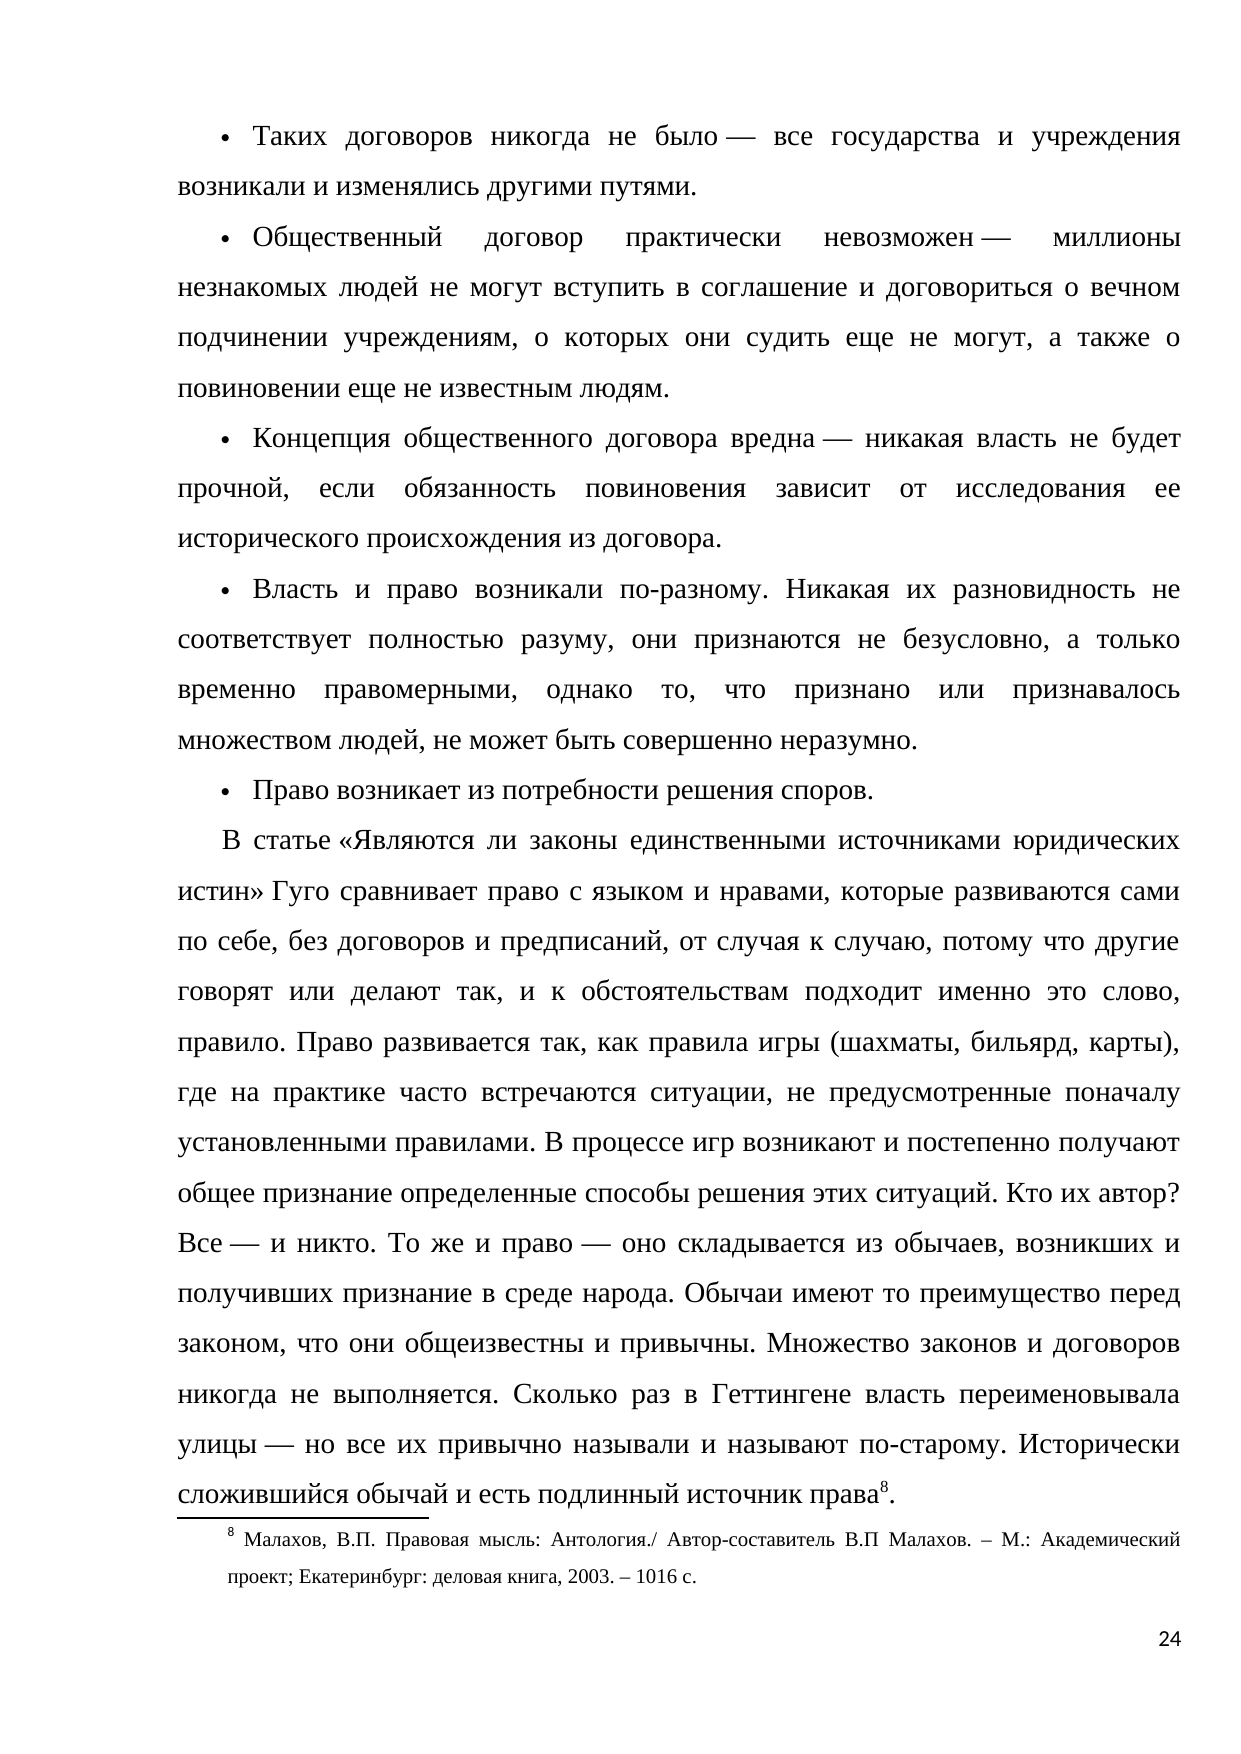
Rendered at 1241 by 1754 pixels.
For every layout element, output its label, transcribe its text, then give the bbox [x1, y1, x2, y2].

text В статье «Являются ли законы единственными источниками юридических истин» Гуго сравнивает право с языком и нравами, которые развиваются сами по себе, без договоров и предписаний, от случая к случаю, потому что другие говорят или делают так, и к обстоятельствам подходит именно это слово, правило. Право развивается так, как правила игры (шахматы, бильярд, карты), где на практике часто встречаются ситуации, не предусмотренные поначалу установленными правилами. В процессе игр возникают и постепенно получают общее признание определенные способы решения этих ситуаций. Кто их автор? Все — и никто. То же и право — оно складывается из обычаев, возникших и получивших признание в среде народа. Обычаи имеют то преимущество перед законом, что они общеизвестны и привычны. Множество законов и договоров никогда не выполняется. Сколько раз в Геттингене власть переименовывала улицы — но все их привычно называли и называют по-старому. Исторически сложившийся обычай и есть подлинный источник права. [177, 822, 1181, 1510]
list Концепция общественного договора вредна — никакая власть не будет прочной, если обязанность повиновения зависит от исследования ее исторического происхождения из договора. [177, 420, 1181, 554]
list Таких договоров никогда не было — все государства и учреждения возникали и изменялись другими путями. [177, 118, 1181, 202]
list Право возникает из потребности решения споров. [177, 772, 1181, 806]
list Общественный договор практически невозможен — миллионы незнакомых людей не могут вступить в соглашение и договориться о вечном подчинении учреждениям, о которых они судить еще не могут, а также о повиновении еще не известным людям. [177, 219, 1181, 403]
list Власть и право возникали по-разному. Никакая их разновидность не соответствует полностью разуму, они признаются не безусловно, а только временно правомерными, однако то, что признано или признавалось множеством людей, не может быть совершенно неразумно. [177, 571, 1181, 755]
